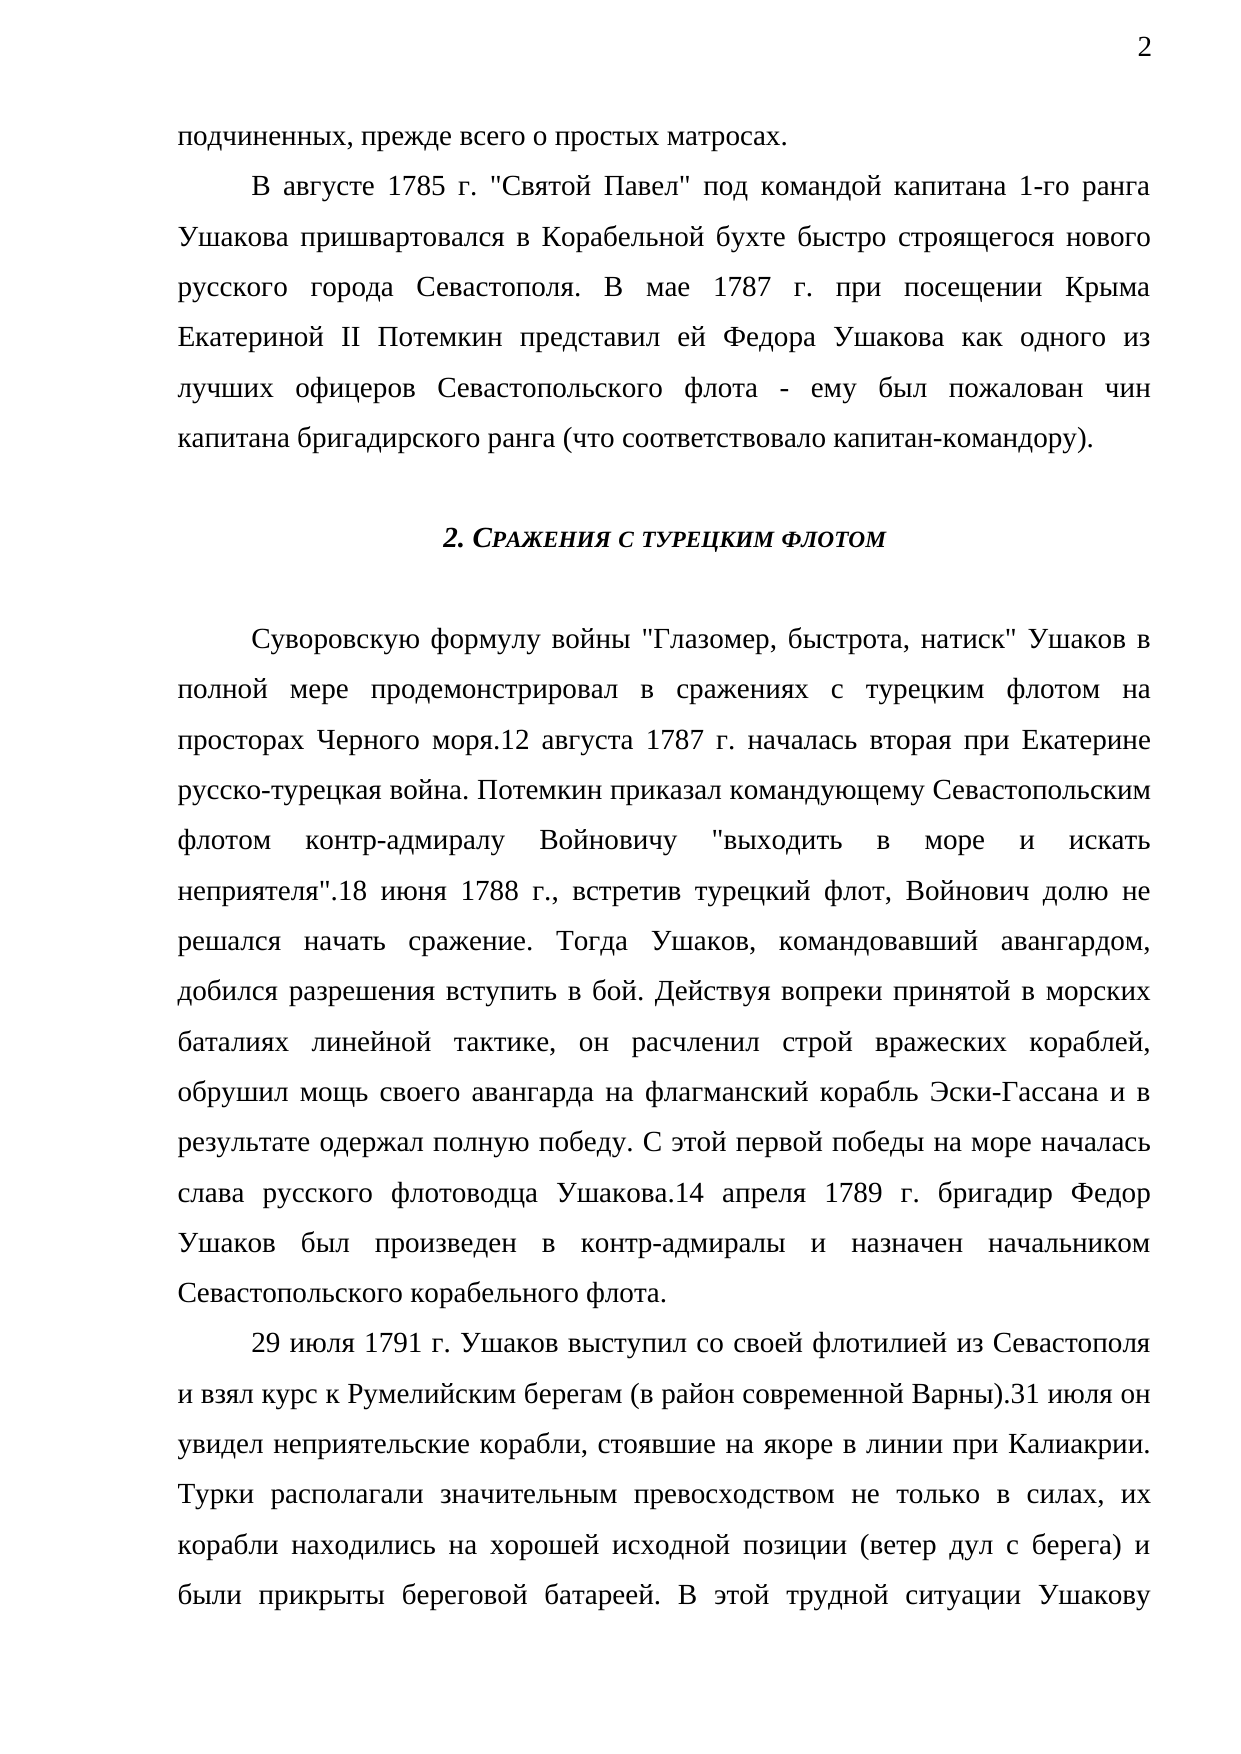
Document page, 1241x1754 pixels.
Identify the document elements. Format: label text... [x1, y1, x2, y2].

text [177, 118, 1152, 152]
text Суворовскую формулу войны "Глазомер, быстрота, натиск" Ушаков в полной мере продемонстрировал в сражениях с турецким флотом на просторах Черного моря.12 августа 1787 г. началась вторая при Екатерине русско-турецкая война. Потемкин приказал командующему Севастопольским флотом контр-адмиралу Войновичу "выходить в море и искать неприятеля".18 июня 1788 г., встретив турецкий флот, Войнович долю не решался начать сражение. Тогда Ушаков, командовавший авангардом, добился разрешения вступить в бой. Действуя вопреки принятой в морских баталиях линейной тактике, он расчленил строй вражеских кораблей, обрушил мощь своего авангарда на флагманский корабль Эски-Гассана и в результате одержал полную победу. С этой первой победы на море началась слава русского флотоводца Ушакова.14 апреля 1789 г. бригадир Федор Ушаков был произведен в контр-адмиралы и назначен начальником Севастопольского корабельного флота. [177, 621, 1152, 1309]
text В августе 1785 г. "Святой Павел" под командой капитана 1-го ранга Ушакова пришвартовался в Корабельной бухте быстро строящегося нового русского города Севастополя. В мае 1787 г. при посещении Крыма Екатериной II Потемкин представил ей Федора Ушакова как одного из лучших офицеров Севастопольского флота - ему был пожалован чин капитана бригадирского ранга (что соответствовало капитан-командору). [177, 168, 1152, 453]
subtitle 2. Сражения с турецким флотом [177, 521, 1152, 554]
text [177, 1326, 1152, 1611]
